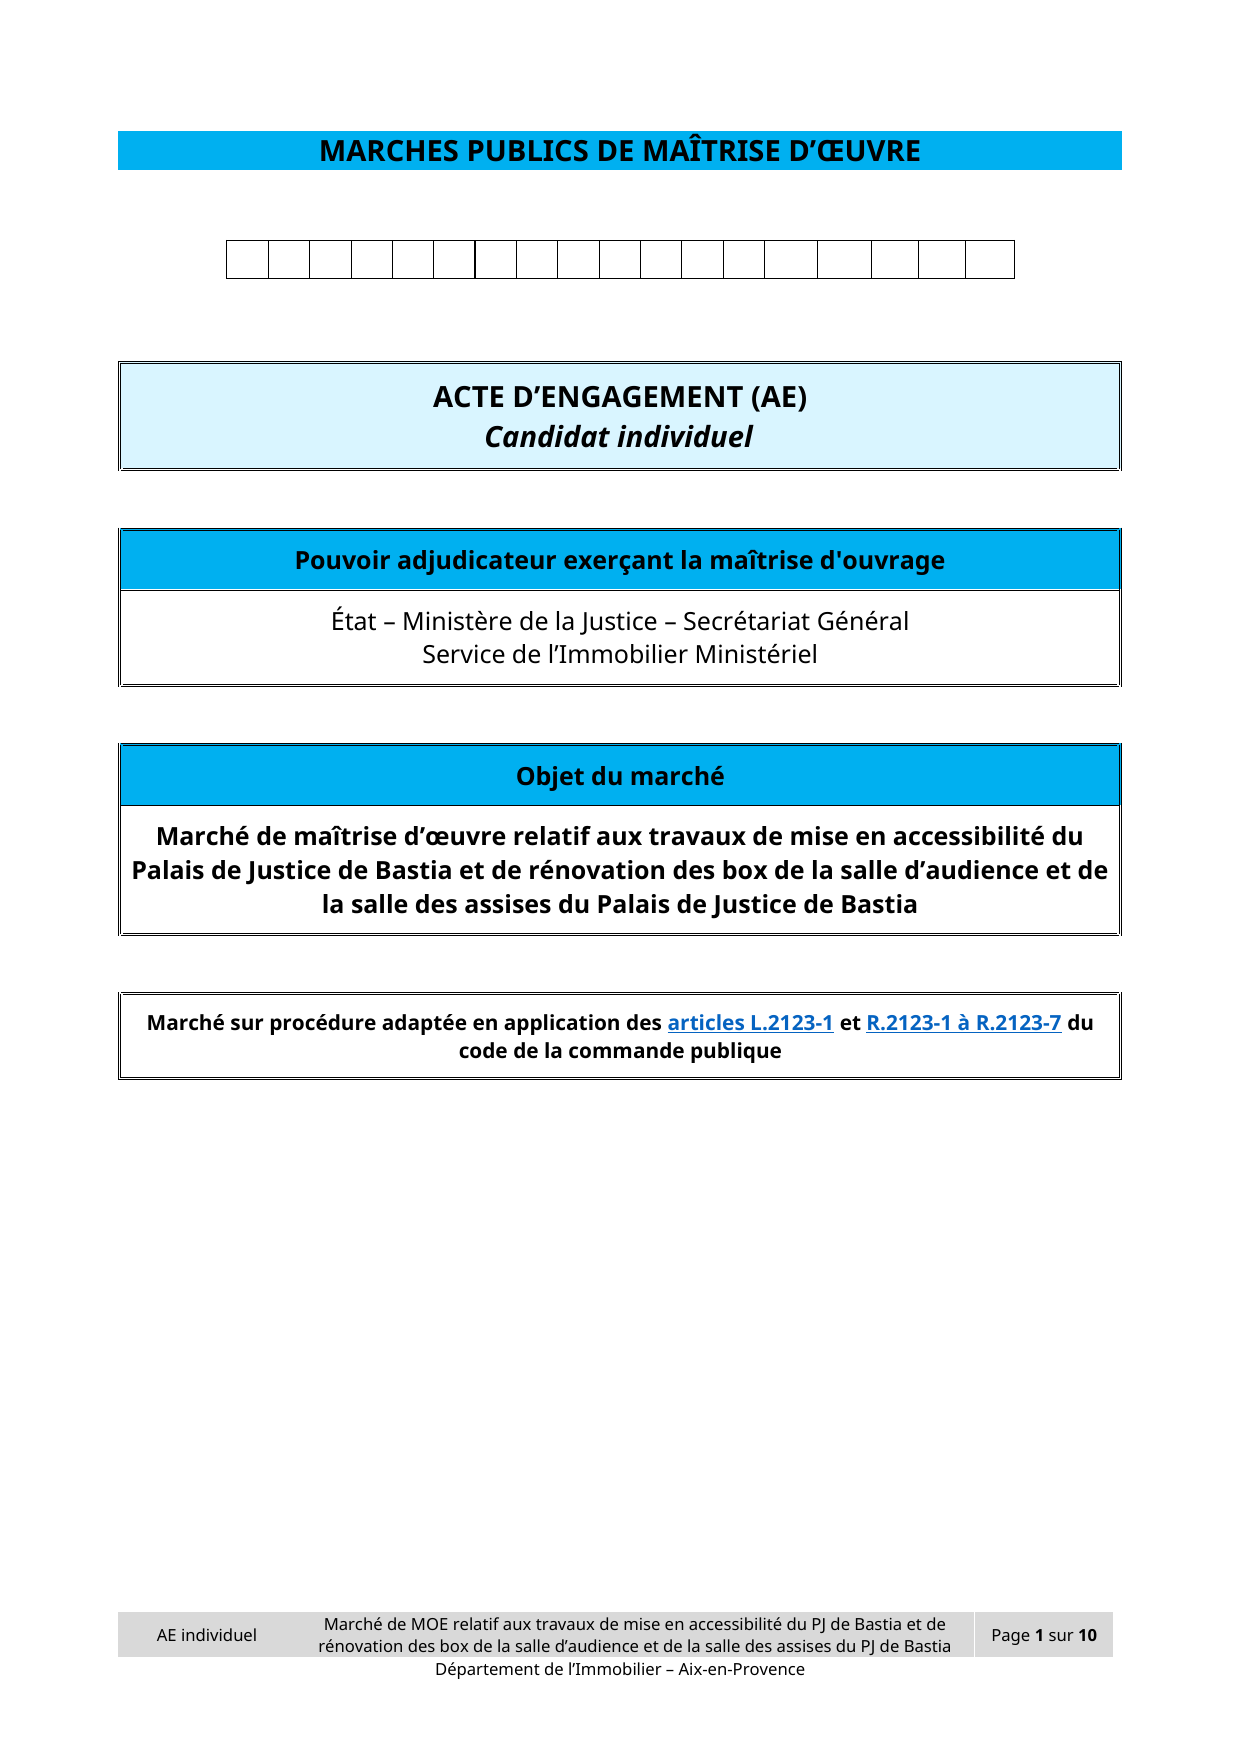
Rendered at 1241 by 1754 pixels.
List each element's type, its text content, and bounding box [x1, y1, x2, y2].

table_header [269, 241, 309, 278]
table_header [641, 241, 681, 278]
table_header [966, 241, 1014, 278]
table_header [393, 241, 433, 278]
table_header [724, 241, 764, 278]
table_cell Pouvoir adjudicateur exerçant la maîtrise d'ouvrage [120, 528, 1121, 589]
table_header [765, 241, 817, 278]
table_header [227, 241, 268, 278]
table_cell [120, 684, 1121, 743]
table_cell [120, 933, 1121, 992]
table_header [434, 241, 474, 278]
table_header [558, 241, 599, 278]
table_header [352, 241, 392, 278]
table_header [517, 241, 557, 278]
table_header [872, 241, 918, 278]
table_header [682, 241, 723, 278]
table_cell Objet du marché [120, 743, 1121, 805]
table_cell Marché de maîtrise d’œuvre relatif aux travaux de mise en accessibilité du Palais de Justice de Bastia et de rénovation des box de la salle d’audience et de la salle des assises du Palais de Justice de Bastia [121, 806, 1119, 933]
table_header [600, 241, 640, 278]
table_header [919, 241, 965, 278]
table_header [476, 241, 516, 278]
table_cell Marché sur procédure adaptée en application des articles L.2123-1 et R.2123-1 à R.2123-7 du code de la commande publique [120, 992, 1121, 1077]
table_header ACTE D’ENGAGEMENT (AE) Candidat individuel [121, 364, 1119, 468]
text MARCHES PUBLICS DE MAÎTRISE D’ŒUVRE [118, 131, 1122, 170]
table_cell [120, 468, 1121, 527]
table_header [310, 241, 351, 278]
table_cell État – Ministère de la Justice – Secrétariat Général Service de l’Immobilier Ministériel [121, 591, 1119, 684]
table_header [818, 241, 871, 278]
